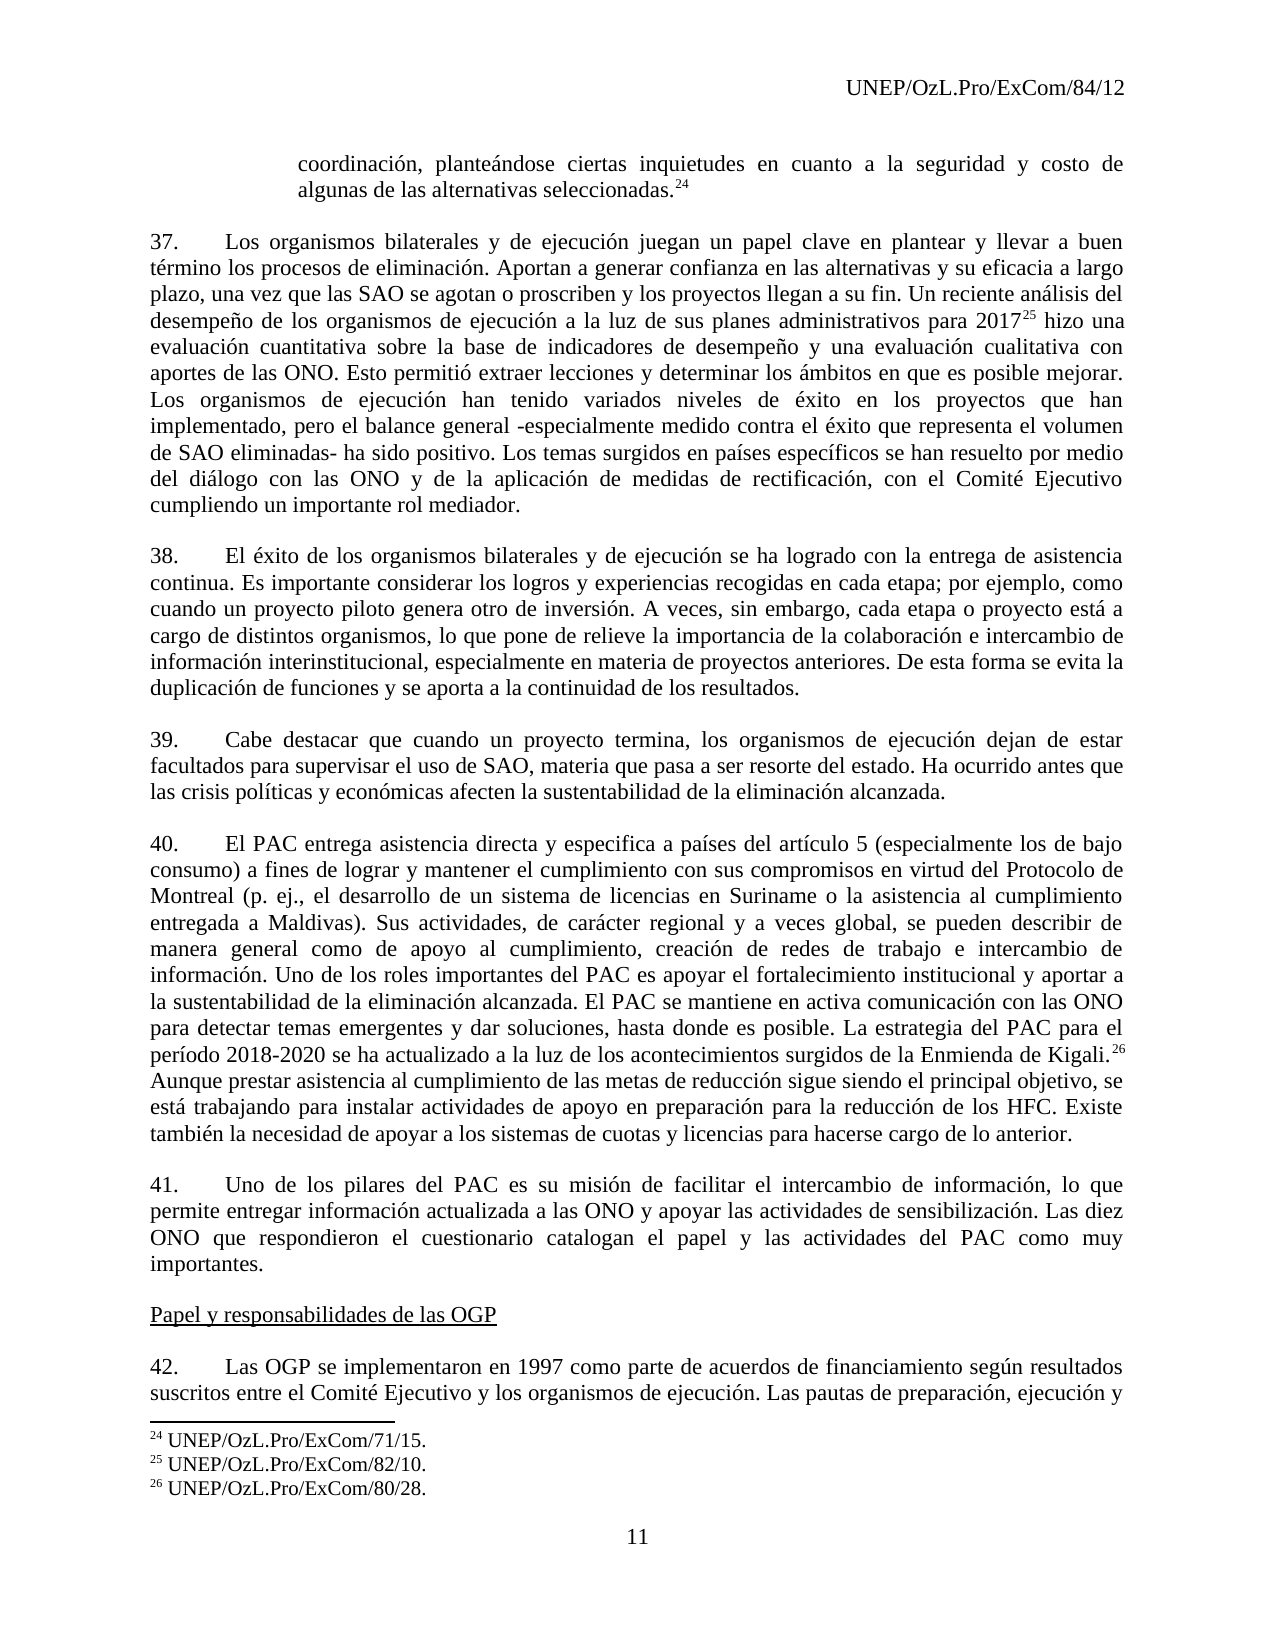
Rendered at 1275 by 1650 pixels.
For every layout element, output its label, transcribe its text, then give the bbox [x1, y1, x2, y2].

list Uno de los pilares del PAC es su misión de facilitar el intercambio de información, lo que permite entregar información actualizada a las ONO y apoyar las actividades de sensibilización. Las diez ONO que respondieron el cuestionario catalogan el papel y las actividades del PAC como muy importantes. [150, 1171, 1125, 1276]
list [224, 150, 1125, 203]
list Cabe destacar que cuando un proyecto termina, los organismos de ejecución dejan de estar facultados para supervisar el uso de SAO, materia que pasa a ser resorte del estado. Ha ocurrido antes que las crisis políticas y económicas afecten la sustentabilidad de la eliminación alcanzada. [150, 726, 1125, 805]
text Papel y responsabilidades de las OGP [150, 1301, 1125, 1328]
list El éxito de los organismos bilaterales y de ejecución se ha logrado con la entrega de asistencia continua. Es importante considerar los logros y experiencias recogidas en cada etapa; por ejemplo, como cuando un proyecto piloto genera otro de inversión. A veces, sin embargo, cada etapa o proyecto está a cargo de distintos organismos, lo que pone de relieve la importancia de la colaboración e intercambio de información interinstitucional, especialmente en materia de proyectos anteriores. De esta forma se evita la duplicación de funciones y se aporta a la continuidad de los resultados. [150, 543, 1125, 701]
list El PAC entrega asistencia directa y especifica a países del artículo 5 (especialmente los de bajo consumo) a fines de lograr y mantener el cumplimiento con sus compromisos en virtud del Protocolo de Montreal (p. ej., el desarrollo de un sistema de licencias en Suriname o la asistencia al cumplimiento entregada a Maldivas). Sus actividades, de carácter regional y a veces global, se pueden describir de manera general como de apoyo al cumplimiento, creación de redes de trabajo e intercambio de información. Uno de los roles importantes del PAC es apoyar el fortalecimiento institucional y aportar a la sustentabilidad de la eliminación alcanzada. El PAC se mantiene en activa comunicación con las ONO para detectar temas emergentes y dar soluciones, hasta donde es posible. La estrategia del PAC para el período 2018-2020 se ha actualizado a la luz de los acontecimientos surgidos de la Enmienda de Kigali. Aunque prestar asistencia al cumplimiento de las metas de reducción sigue siendo el principal objetivo, se está trabajando para instalar actividades de apoyo en preparación para la reducción de los HFC. Existe también la necesidad de apoyar a los sistemas de cuotas y licencias para hacerse cargo de lo anterior. [150, 830, 1125, 1146]
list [150, 1353, 1125, 1406]
list Los organismos bilaterales y de ejecución juegan un papel clave en plantear y llevar a buen término los procesos de eliminación. Aportan a generar confianza en las alternativas y su eficacia a largo plazo, una vez que las SAO se agotan o proscriben y los proyectos llegan a su fin. Un reciente análisis del desempeño de los organismos de ejecución a la luz de sus planes administrativos para 2017 hizo una evaluación cuantitativa sobre la base de indicadores de desempeño y una evaluación cualitativa con aportes de las ONO. Esto permitió extraer lecciones y determinar los ámbitos en que es posible mejorar. Los organismos de ejecución han tenido variados niveles de éxito en los proyectos que han implementado, pero el balance general -especialmente medido contra el éxito que representa el volumen de SAO eliminadas- ha sido positivo. Los temas surgidos en países específicos se han resuelto por medio del diálogo con las ONO y de la aplicación de medidas de rectificación, con el Comité Ejecutivo cumpliendo un importante rol mediador. [150, 228, 1125, 518]
